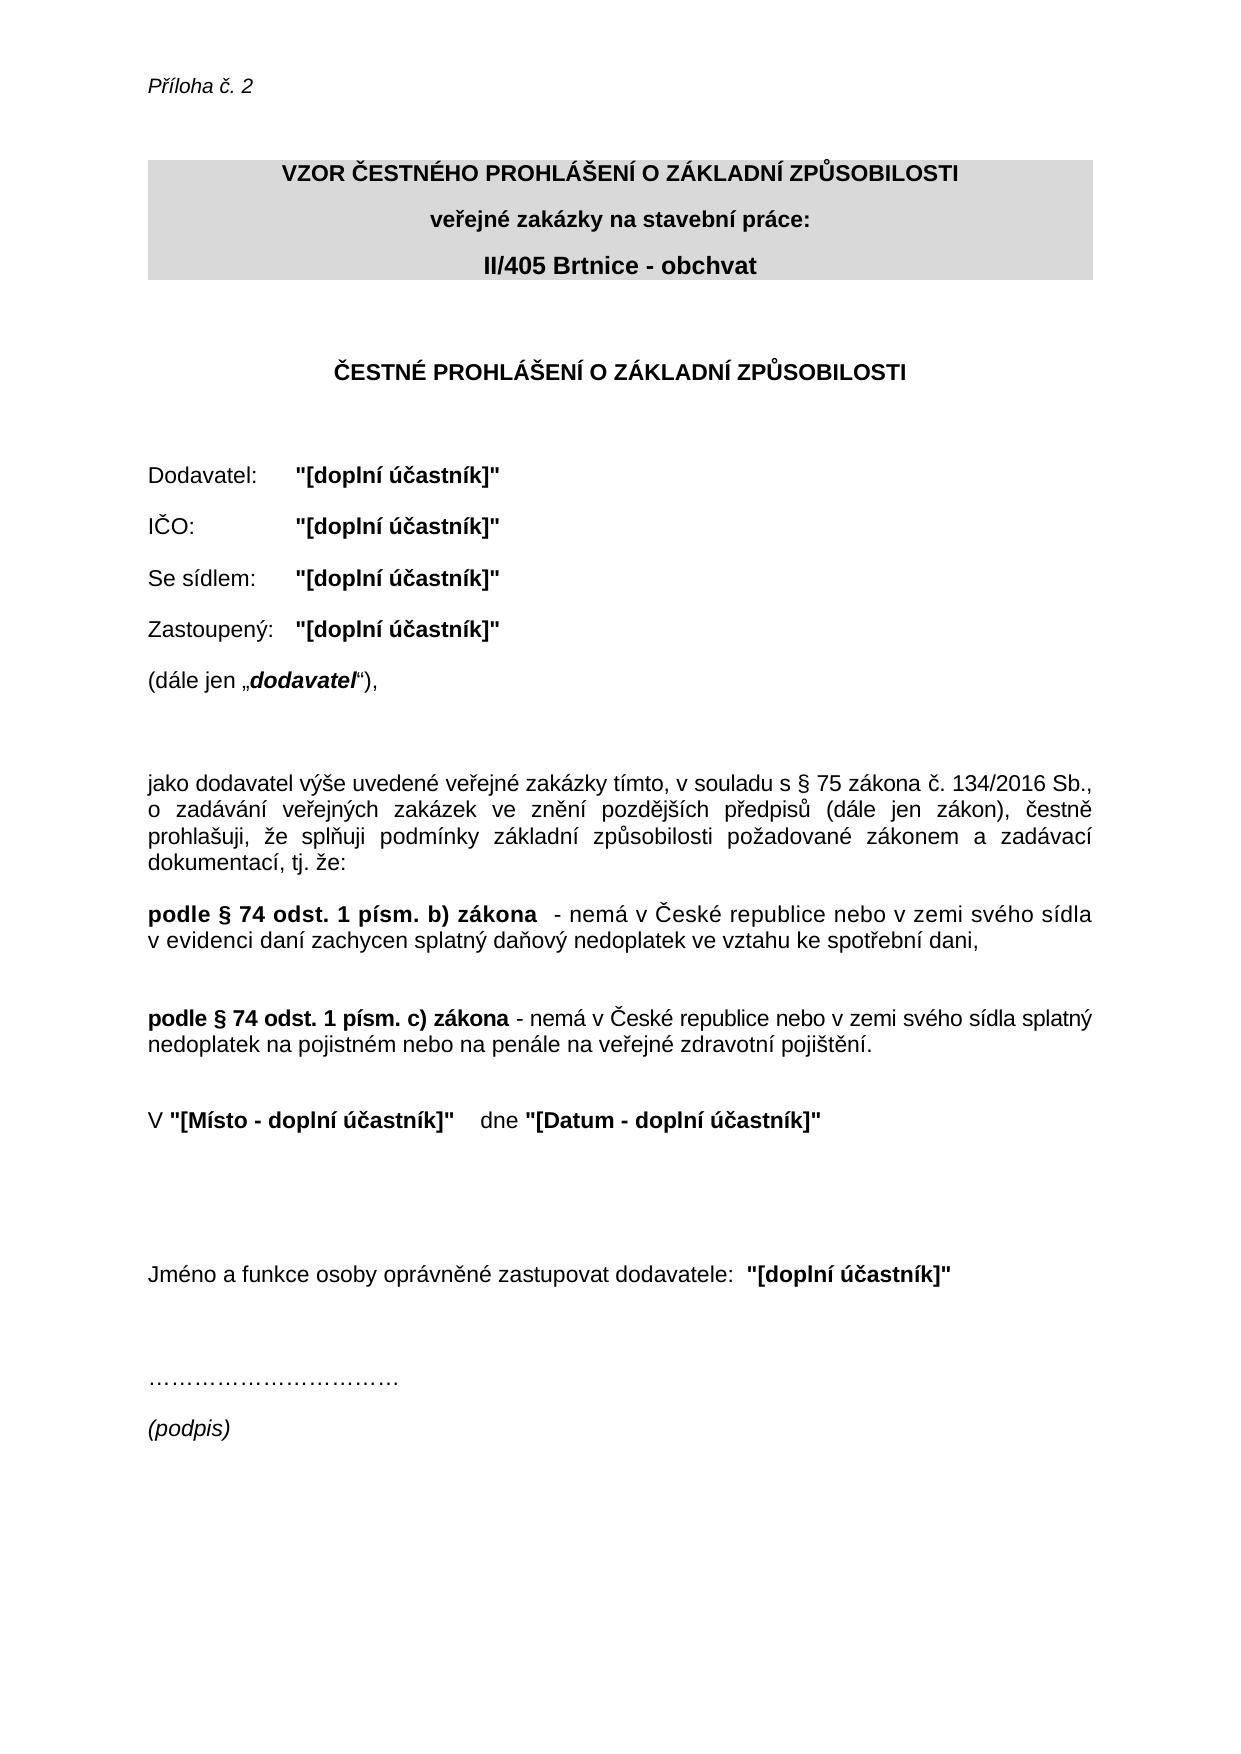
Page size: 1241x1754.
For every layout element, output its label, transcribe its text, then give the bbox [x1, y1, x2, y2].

text IČO: [148, 513, 1093, 540]
text V dne [148, 1107, 1093, 1134]
text (podpis) [148, 1415, 1093, 1442]
text II/405 Brtnice - obchvat [148, 251, 1093, 280]
text (dále jen „dodavatel“), [148, 667, 1093, 694]
text Se sídlem: [148, 565, 1093, 591]
text veřejné zakázky na stavební práce: [148, 206, 1093, 232]
text Dodavatel: [148, 462, 1093, 488]
text jako dodavatel výše uvedené veřejné zakázky tímto, v souladu s § 75 zákona č. 134/2016 Sb., o zadávání veřejných zakázek ve znění pozdějších předpisů (dále jen zákon), čestně prohlašuji, že splňuji podmínky základní způsobilosti požadované zákonem a zadávací dokumentací, tj. že: [148, 770, 1093, 876]
text ČESTNÉ PROHLÁŠENÍ O ZÁKLADNÍ ZPŮSOBILOSTI [148, 359, 1093, 386]
text VZOR ČESTNÉHO PROHLÁŠENÍ O ZÁKLADNÍ ZPŮSOBILOSTI [148, 160, 1093, 186]
list podle § 74 odst. 1 písm. c) zákona - nemá v České republice nebo v zemi svého sídla splatný nedoplatek na pojistném nebo na penále na veřejné zdravotní pojištění. [148, 1004, 1093, 1057]
list podle § 74 odst. 1 písm. b) zákona - nemá v České republice nebo v zemi svého sídla v evidenci daní zachycen splatný daňový nedoplatek ve vztahu ke spotřební dani, [148, 901, 1093, 953]
text …………………………… [148, 1364, 1093, 1390]
text Jméno a funkce osoby oprávněné zastupovat dodavatele: [148, 1261, 1093, 1288]
text Zastoupený: [148, 616, 1093, 642]
